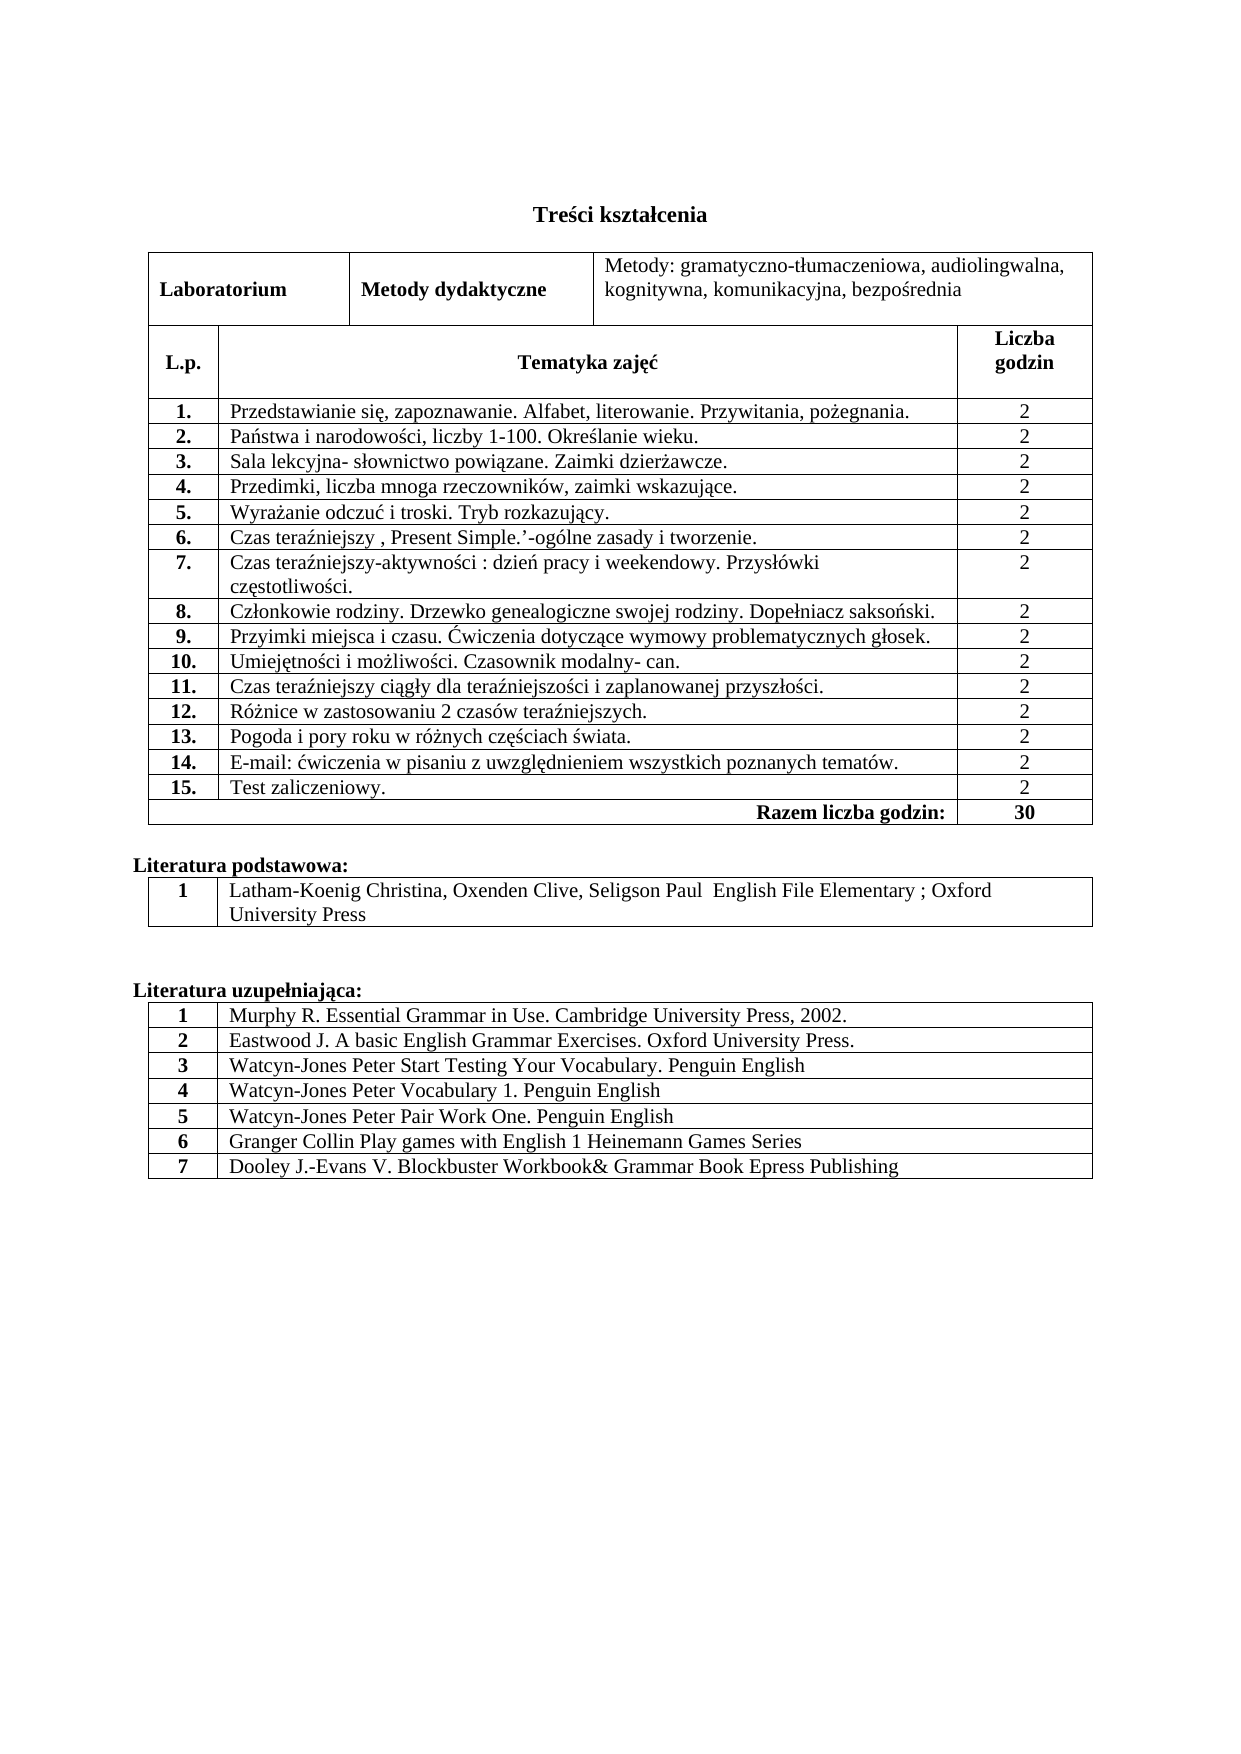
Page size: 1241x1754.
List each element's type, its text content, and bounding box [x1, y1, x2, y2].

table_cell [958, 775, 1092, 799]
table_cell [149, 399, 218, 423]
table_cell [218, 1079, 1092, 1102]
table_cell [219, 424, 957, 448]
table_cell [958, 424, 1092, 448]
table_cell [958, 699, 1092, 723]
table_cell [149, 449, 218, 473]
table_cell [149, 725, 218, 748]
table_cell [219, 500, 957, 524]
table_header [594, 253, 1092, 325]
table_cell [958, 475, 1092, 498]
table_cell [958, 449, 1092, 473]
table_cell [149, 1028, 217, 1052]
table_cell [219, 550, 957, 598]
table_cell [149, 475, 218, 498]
text Literatura podstawowa: [133, 853, 1093, 877]
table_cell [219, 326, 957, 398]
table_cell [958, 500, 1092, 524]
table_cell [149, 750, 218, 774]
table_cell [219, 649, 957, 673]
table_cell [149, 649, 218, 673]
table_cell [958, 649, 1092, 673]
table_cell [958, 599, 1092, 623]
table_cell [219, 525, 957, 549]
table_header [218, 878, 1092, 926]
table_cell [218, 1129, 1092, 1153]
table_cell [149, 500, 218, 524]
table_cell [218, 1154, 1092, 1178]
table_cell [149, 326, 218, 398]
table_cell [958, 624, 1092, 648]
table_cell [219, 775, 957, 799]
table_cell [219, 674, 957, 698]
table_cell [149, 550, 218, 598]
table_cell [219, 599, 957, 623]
text Literatura uzupełniająca: [133, 978, 1093, 1002]
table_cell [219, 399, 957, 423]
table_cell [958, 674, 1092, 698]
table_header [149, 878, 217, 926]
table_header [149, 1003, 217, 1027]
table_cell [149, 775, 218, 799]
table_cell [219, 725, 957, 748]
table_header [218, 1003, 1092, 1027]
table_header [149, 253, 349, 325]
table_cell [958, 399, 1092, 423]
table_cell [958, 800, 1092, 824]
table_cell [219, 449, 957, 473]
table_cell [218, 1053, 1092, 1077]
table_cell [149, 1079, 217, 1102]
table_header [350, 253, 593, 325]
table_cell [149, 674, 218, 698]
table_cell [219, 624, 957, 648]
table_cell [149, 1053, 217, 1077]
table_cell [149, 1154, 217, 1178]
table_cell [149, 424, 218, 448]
text Treści kształcenia [148, 201, 1093, 227]
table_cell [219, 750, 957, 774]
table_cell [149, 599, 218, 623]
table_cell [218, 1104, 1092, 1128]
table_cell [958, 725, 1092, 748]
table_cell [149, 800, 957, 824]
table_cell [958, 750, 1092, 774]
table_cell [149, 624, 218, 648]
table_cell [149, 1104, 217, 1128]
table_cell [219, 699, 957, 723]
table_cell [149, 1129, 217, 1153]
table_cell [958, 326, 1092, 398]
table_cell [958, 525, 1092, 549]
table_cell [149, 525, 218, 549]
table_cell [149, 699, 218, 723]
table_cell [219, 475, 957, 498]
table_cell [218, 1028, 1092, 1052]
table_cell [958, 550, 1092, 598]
